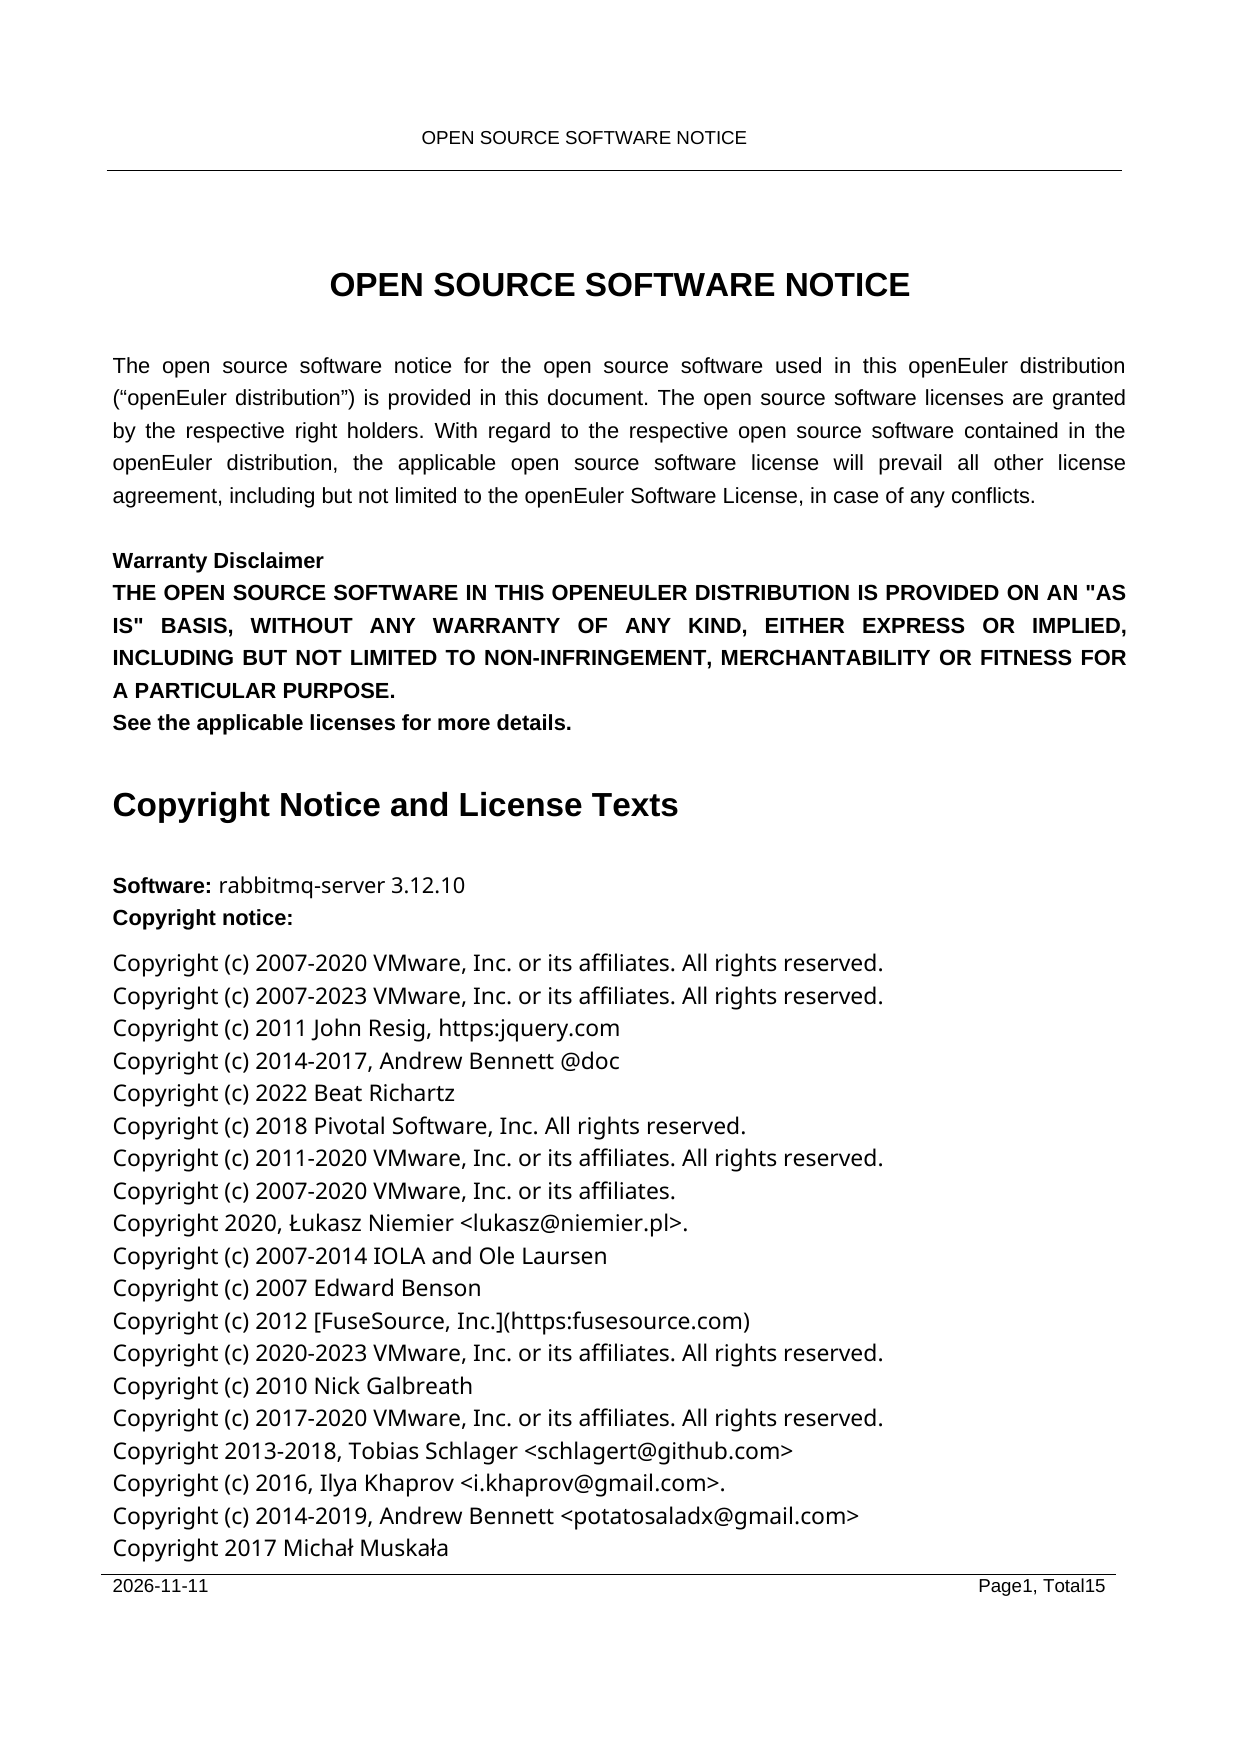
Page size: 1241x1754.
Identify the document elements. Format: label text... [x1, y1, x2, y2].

title Software: rabbitmq-server 3.12.10 [112, 869, 1128, 901]
text The open source software notice for the open source software used in this openEuler distribution (“openEuler distribution”) is provided in this document. The open source software licenses are granted by the respective right holders. With regard to the respective open source software contained in the openEuler distribution, the applicable open source software license will prevail all other license agreement, including but not limited to the openEuler Software License, in case of any conflicts. [112, 349, 1128, 511]
text Warranty Disclaimer [112, 544, 1128, 576]
text Copyright Notice and License Texts [112, 771, 1128, 836]
text Copyright notice: [112, 901, 1128, 934]
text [112, 947, 1128, 1564]
text OPEN SOURCE SOFTWARE NOTICE [112, 251, 1128, 316]
text THE OPEN SOURCE SOFTWARE IN THIS OPENEULER DISTRIBUTION IS PROVIDED ON AN "AS IS" BASIS, WITHOUT ANY WARRANTY OF ANY KIND, EITHER EXPRESS OR IMPLIED, INCLUDING BUT NOT LIMITED TO NON-INFRINGEMENT, MERCHANTABILITY OR FITNESS FOR A PARTICULAR PURPOSE. See the applicable licenses for more details. [112, 576, 1128, 739]
